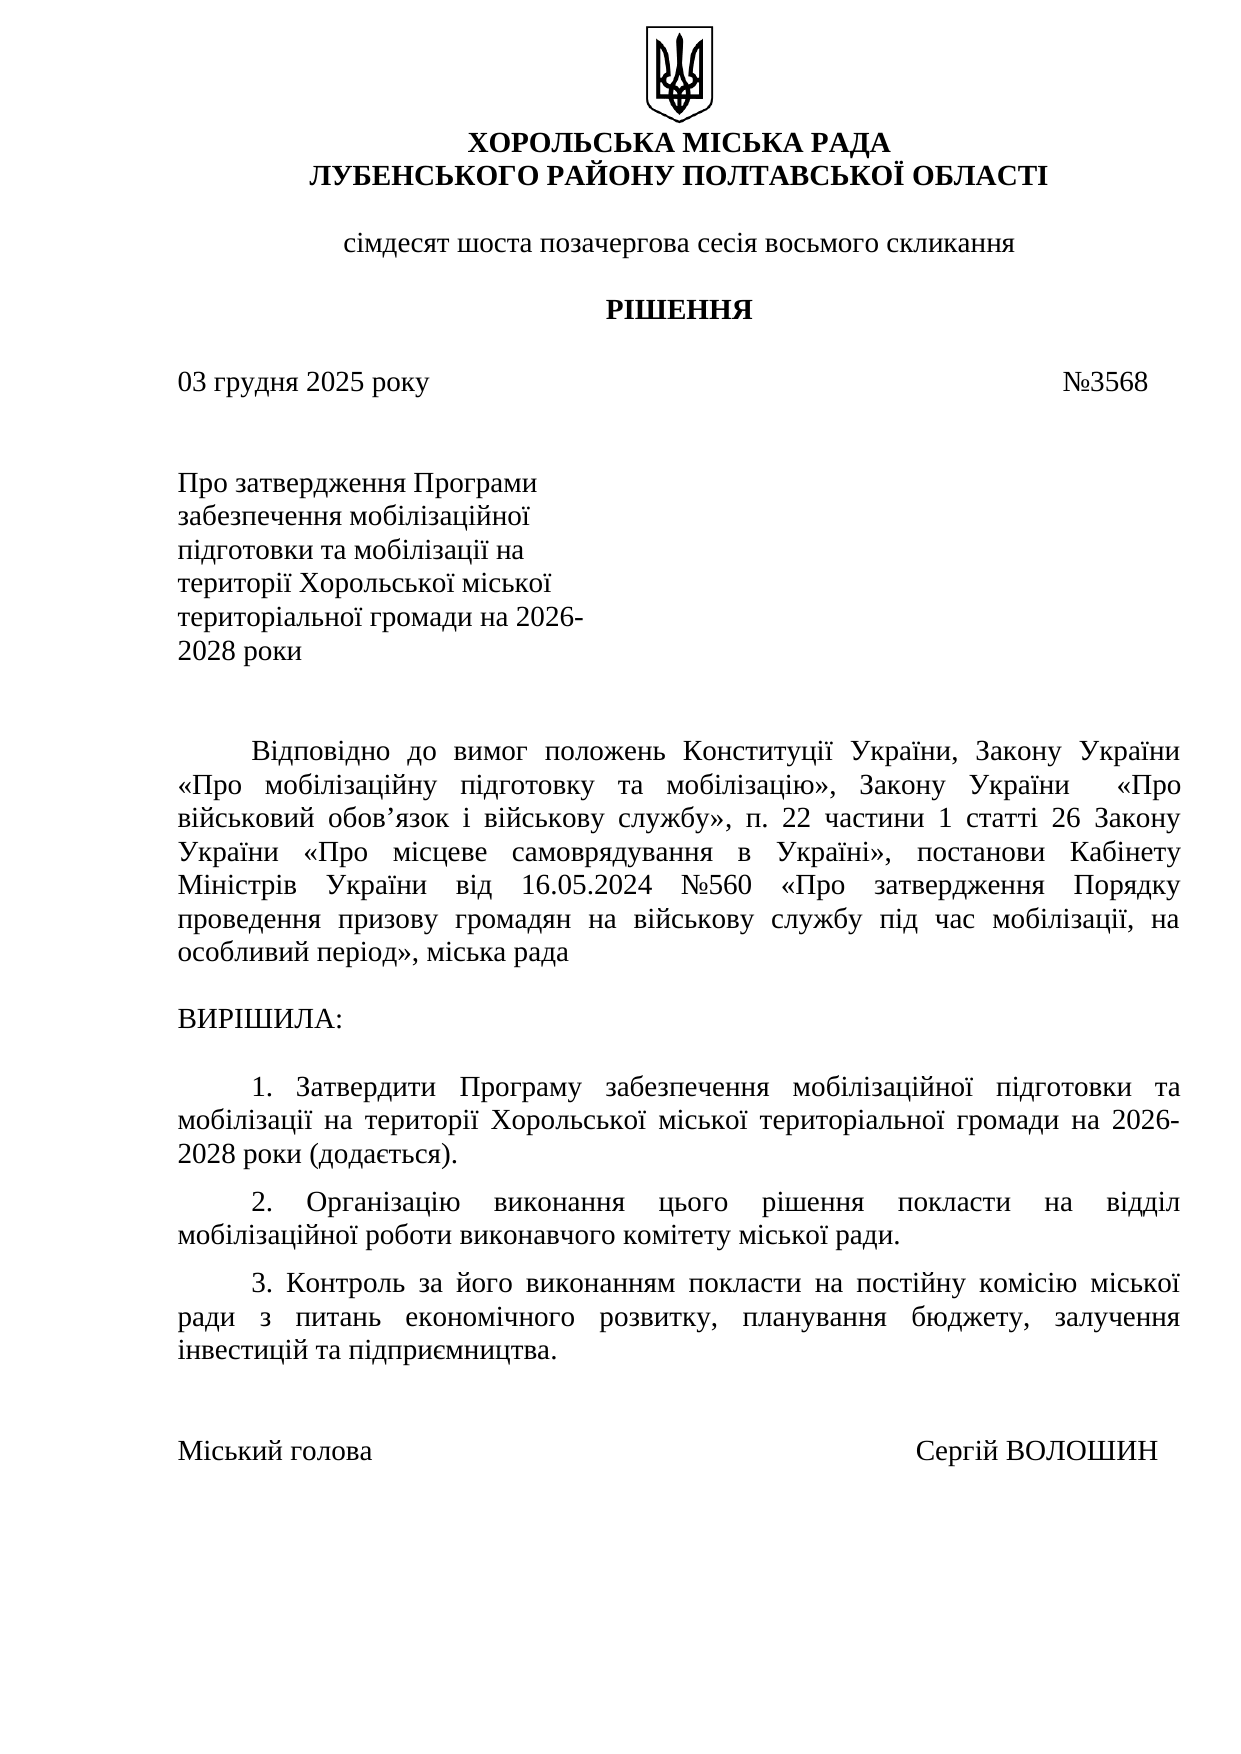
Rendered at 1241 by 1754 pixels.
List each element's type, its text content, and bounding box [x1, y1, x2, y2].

table_header Про затвердження Програми забезпечення мобілізаційної підготовки та мобілізації на території Хорольської міської територіальної громади на 2026-2028 роки [177, 465, 691, 666]
text РІШЕННЯ [177, 292, 1181, 326]
text ЛУБЕНСЬКОГО РАЙОНУ ПОЛТАВСЬКОЇ ОБЛАСТІ [177, 158, 1181, 192]
text сімдесят шоста позачергова сесія восьмого скликання [177, 225, 1181, 259]
picture [644, 24, 715, 125]
text 2. Організацію виконання цього рішення покласти на відділ мобілізаційної роботи виконавчого комітету міської ради. [177, 1184, 1181, 1251]
text 3. Контроль за його виконанням покласти на постійну комісію міської ради з питань економічного розвитку, планування бюджету, залучення інвестицій та підприємництва. [177, 1265, 1181, 1366]
text ВИРІШИЛА: [177, 1002, 1181, 1035]
text Відповідно до вимог положень Конституції України, Закону України «Про мобілізаційну підготовку та мобілізацію», Закону України «Про військовий обов’язок і військову службу», п. 22 частини 1 статті 26 Закону України «Про місцеве самоврядування в Україні», постанови Кабінету Міністрів України від 16.05.2024 №560 «Про затвердження Порядку проведення призову громадян на військову службу під час мобілізації, на особливий період», міська рада [177, 733, 1181, 968]
text 1. Затвердити Програму забезпечення мобілізаційної підготовки та мобілізації на території Хорольської міської територіальної громади на 2026-2028 роки (додається). [177, 1069, 1181, 1169]
text ХОРОЛЬСЬКА МІСЬКА РАДА [177, 125, 1181, 158]
text Міський голова Сергій ВОЛОШИН [177, 1433, 1181, 1466]
text 03 грудня 2025 року №3568 [177, 364, 1181, 398]
